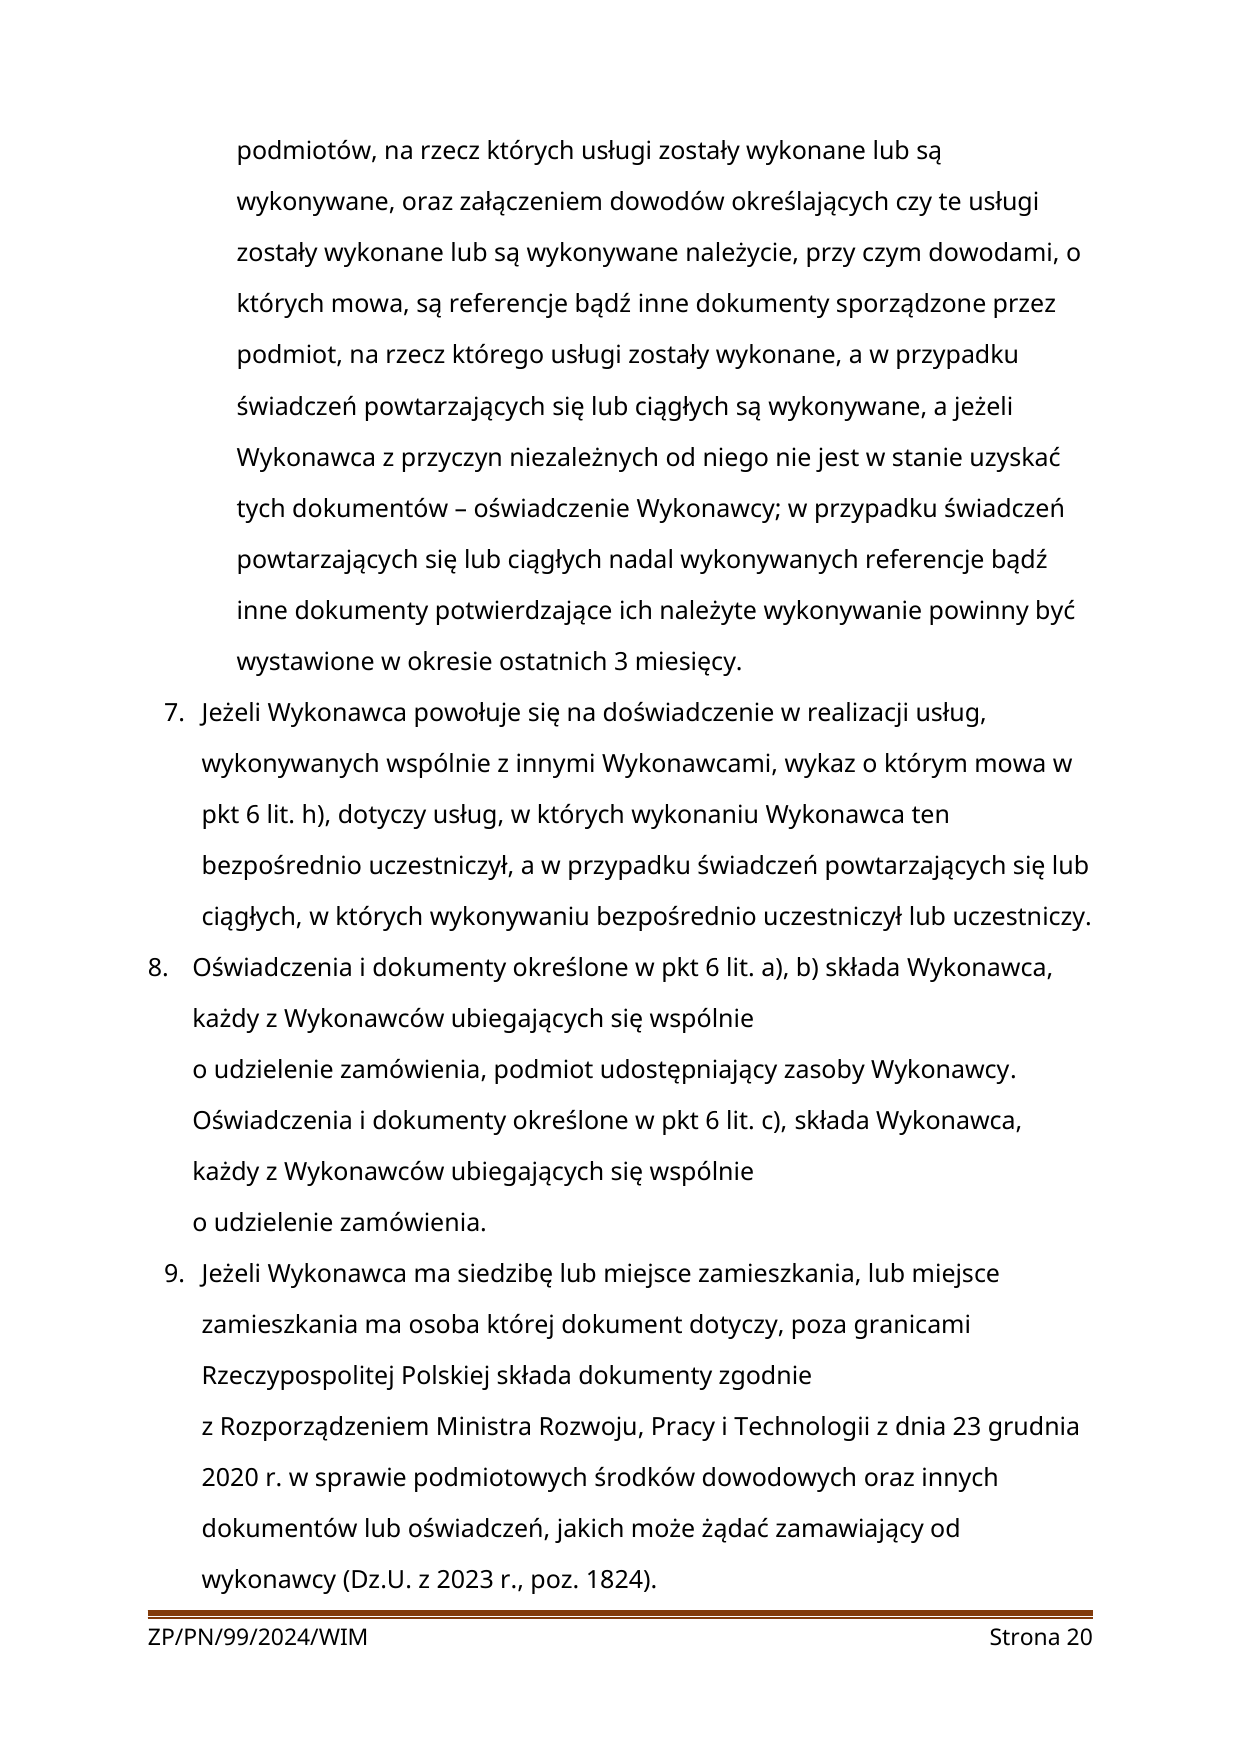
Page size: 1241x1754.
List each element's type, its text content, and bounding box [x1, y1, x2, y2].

list Jeżeli Wykonawca ma siedzibę lub miejsce zamieszkania, lub miejsce zamieszkania ma osoba której dokument dotyczy, poza granicami Rzeczypospolitej Polskiej składa dokumenty zgodnie z Rozporządzeniem Ministra Rozwoju, Pracy i Technologii z dnia 23 grudnia 2020 r. w sprawie podmiotowych środków dowodowych oraz innych dokumentów lub oświadczeń, jakich może żądać zamawiający od wykonawcy (Dz.U. z 2023 r., poz. 1824). [164, 1256, 1093, 1596]
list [192, 133, 1093, 677]
list Jeżeli Wykonawca powołuje się na doświadczenie w realizacji usług, wykonywanych wspólnie z innymi Wykonawcami, wykaz o którym mowa w pkt 6 lit. h), dotyczy usług, w których wykonaniu Wykonawca ten bezpośrednio uczestniczył, a w przypadku świadczeń powtarzających się lub ciągłych, w których wykonywaniu bezpośrednio uczestniczył lub uczestniczy. [164, 694, 1093, 933]
list Oświadczenia i dokumenty określone w pkt 6 lit. a), b) składa Wykonawca, każdy z Wykonawców ubiegających się wspólnie o udzielenie zamówienia, podmiot udostępniający zasoby Wykonawcy. Oświadczenia i dokumenty określone w pkt 6 lit. c), składa Wykonawca, każdy z Wykonawców ubiegających się wspólnie o udzielenie zamówienia. [148, 949, 1093, 1239]
